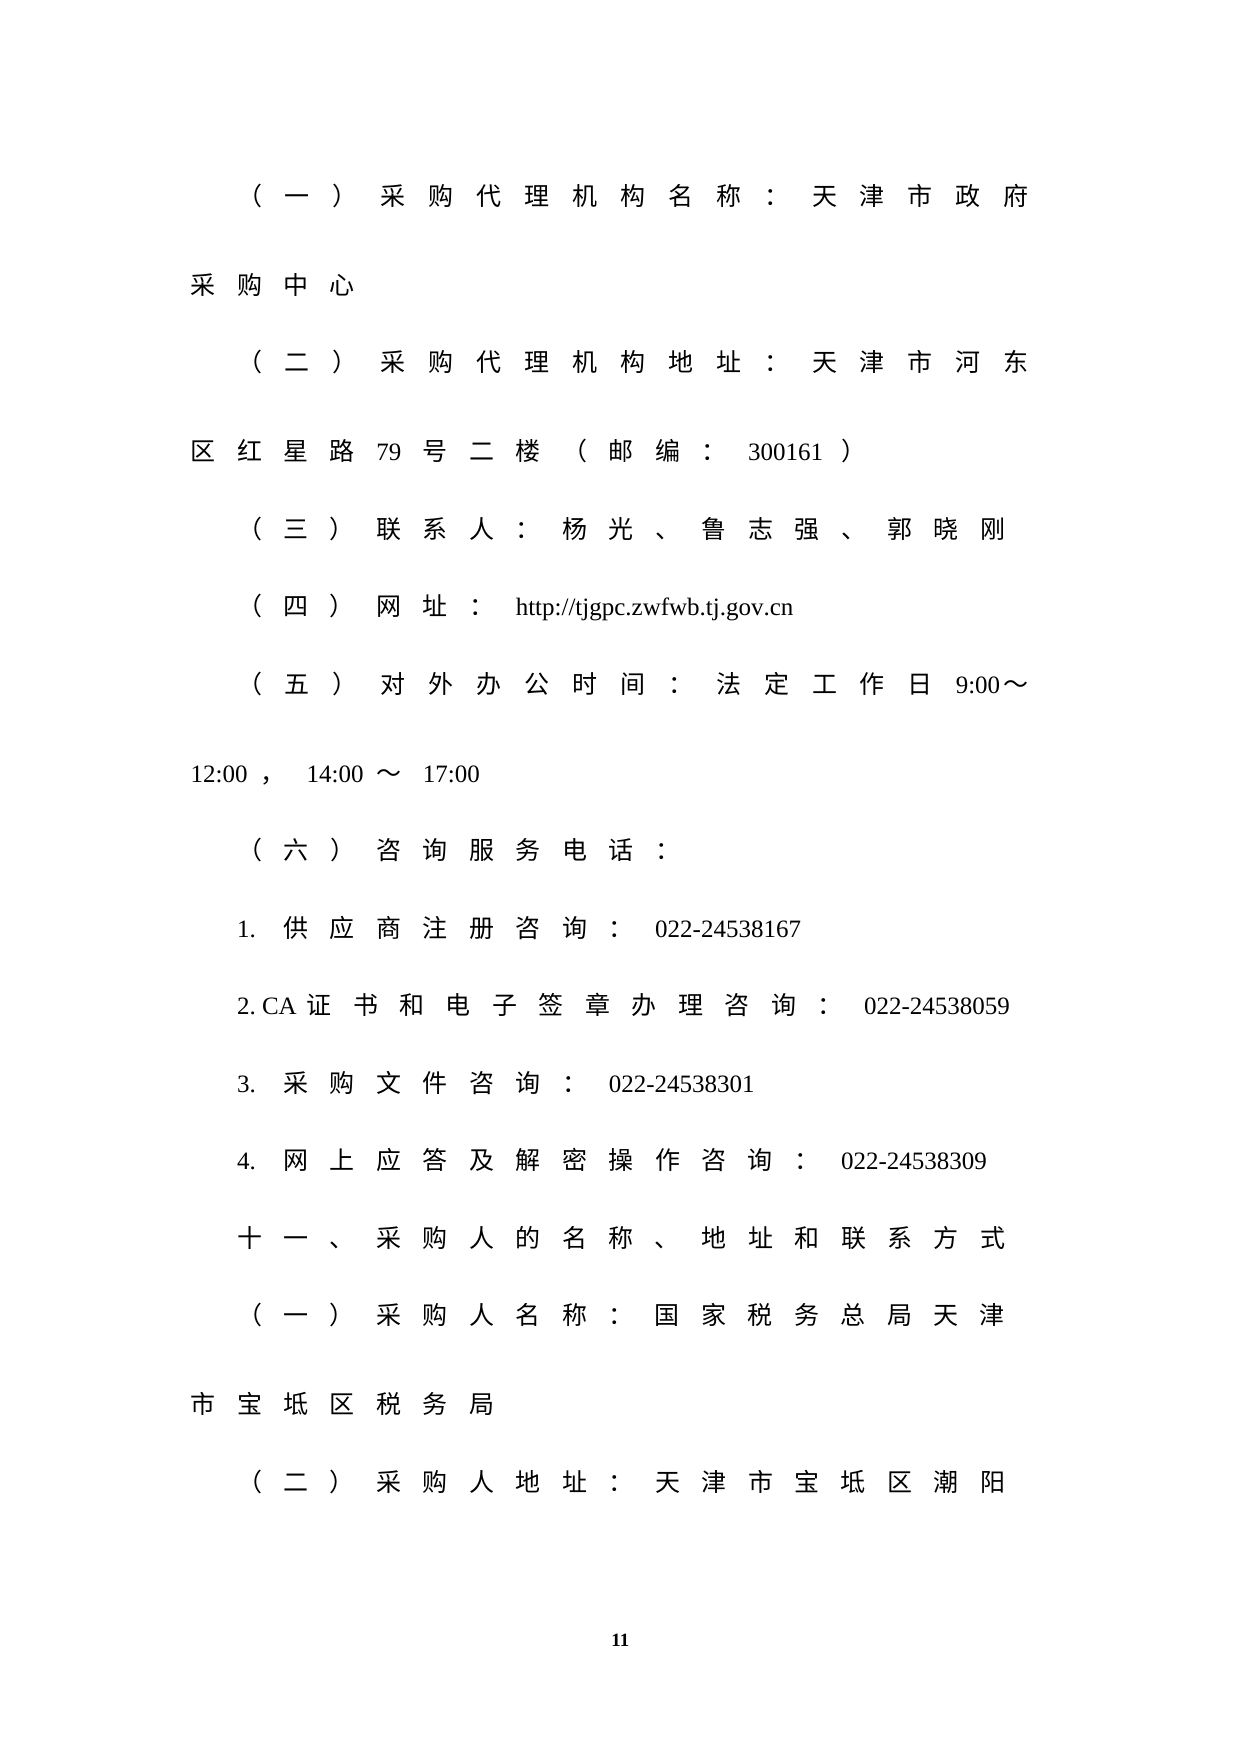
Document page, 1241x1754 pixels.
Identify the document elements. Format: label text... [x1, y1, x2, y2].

text 1. 供应商注册咨询：022-24538167 [190, 897, 1050, 956]
text （五）对外办公时间：法定工作日9:00～12:00，14:00～17:00 [190, 653, 1050, 801]
text 4. 网上应答及解密操作咨询：022-24538309 [190, 1129, 1050, 1188]
text （四）网址：http://tjgpc.zwfwb.tj.gov.cn [190, 575, 1050, 634]
text （二）采购代理机构地址：天津市河东区红星路79号二楼（邮编：300161） [190, 331, 1050, 479]
text （一）采购人名称：国家税务总局天津市宝坻区税务局 [190, 1284, 1050, 1433]
text （六）咨询服务电话： [190, 819, 1050, 878]
text 3. 采购文件咨询：022-24538301 [190, 1052, 1050, 1111]
text （三）联系人：杨光、鲁志强、郭晓刚 [190, 498, 1050, 557]
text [190, 1451, 1050, 1510]
text 十一、采购人的名称、地址和联系方式 [190, 1207, 1050, 1266]
text 2. CA证书和电子签章办理咨询：022-24538059 [190, 974, 1050, 1033]
text （一）采购代理机构名称：天津市政府采购中心 [190, 164, 1050, 313]
